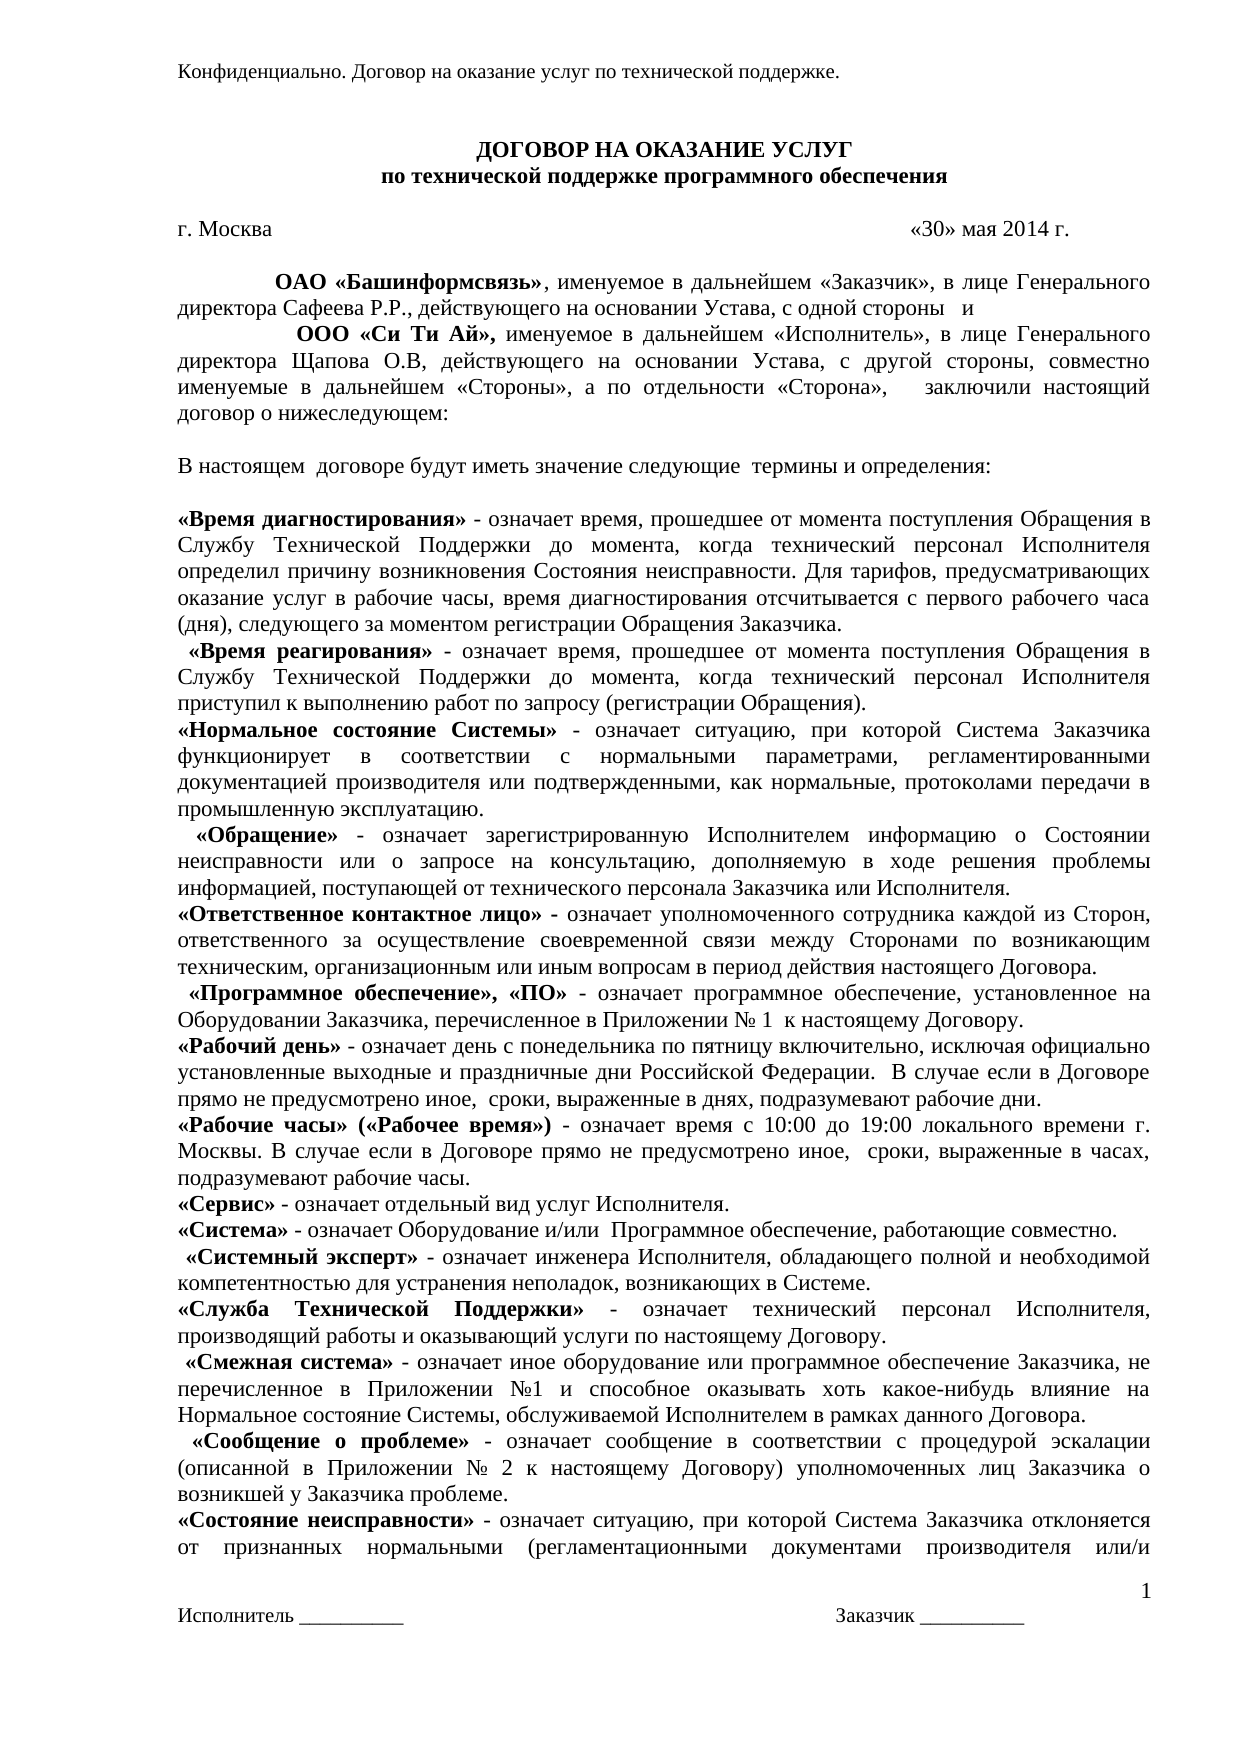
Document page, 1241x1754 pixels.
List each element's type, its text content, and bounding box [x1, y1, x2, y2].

text «Рабочие часы» («Рабочее время») - означает время с 10:00 до 19:00 локального времени г. Москвы. В случае если в Договоре прямо не предусмотрено иное, сроки, выраженные в часах, подразумевают рабочие часы. [177, 1111, 1152, 1190]
text «Системный эксперт» - означает инженера Исполнителя, обладающего полной и необходимой компетентностью для устранения неполадок, возникающих в Системе. [177, 1243, 1152, 1296]
text «Смежная система» - означает иное оборудование или программное обеспечение Заказчика, не перечисленное в Приложении №1 и способное оказывать хоть какое-нибудь влияние на Нормальное состояние Системы, обслуживаемой Исполнителем в рамках данного Договора. [177, 1348, 1152, 1427]
text «Время диагностирования» - означает время, прошедшее от момента поступления Обращения в Службу Технической Поддержки до момента, когда технический персонал Исполнителя определил причину возникновения Состояния неисправности. Для тарифов, предусматривающих оказание услуг в рабочие часы, время диагностирования отсчитывается с первого рабочего часа (дня), следующего за моментом регистрации Обращения Заказчика. [177, 505, 1152, 637]
text по технической поддержке программного обеспечения [177, 162, 1152, 189]
text «Система» - означает Оборудование и/или Программное обеспечение, работающие совместно. [177, 1216, 1152, 1243]
text ДОГОВОР НА ОКАЗАНИЕ УСЛУГ [177, 136, 1152, 162]
text «Рабочий день» - означает день с понедельника по пятницу включительно, исключая официально установленные выходные и праздничные дни Российской Федерации. В случае если в Договоре прямо не предусмотрено иное, сроки, выраженные в днях, подразумевают рабочие дни. [177, 1032, 1152, 1111]
text ОАО «Башинформсвязь», именуемое в дальнейшем «Заказчик», в лице Генерального директора Сафеева Р.Р., действующего на основании Устава, с одной стороны и [177, 268, 1152, 320]
table_header г. Москва [166, 215, 664, 241]
text «Обращение» - означает зарегистрированную Исполнителем информацию о Состоянии неисправности или о запросе на консультацию, дополняемую в ходе решения проблемы информацией, поступающей от технического персонала Заказчика или Исполнителя. [177, 821, 1152, 900]
text «Сервис» - означает отдельный вид услуг Исполнителя. [177, 1190, 1152, 1216]
text «Сообщение о проблеме» - означает сообщение в соответствии с процедурой эскалации (описанной в Приложении № 2 к настоящему Договору) уполномоченных лиц Заказчика о возникшей у Заказчика проблеме. [177, 1427, 1152, 1506]
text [177, 1506, 1152, 1559]
text «Время реагирования» - означает время, прошедшее от момента поступления Обращения в Службу Технической Поддержки до момента, когда технический персонал Исполнителя приступил к выполнению работ по запросу (регистрации Обращения). [177, 637, 1152, 716]
text «Ответственное контактное лицо» - означает уполномоченного сотрудника каждой из Сторон, ответственного за осуществление своевременной связи между Сторонами по возникающим техническим, организационным или иным вопросам в период действия настоящего Договора. [177, 900, 1152, 979]
text «Программное обеспечение», «ПО» - означает программное обеспечение, установленное на Оборудовании Заказчика, перечисленное в Приложении № 1 к настоящему Договору. [177, 979, 1152, 1032]
text «Нормальное состояние Системы» - означает ситуацию, при которой Система Заказчика функционирует в соответствии с нормальными параметрами, регламентированными документацией производителя или подтвержденными, как нормальные, протоколами передачи в промышленную эксплуатацию. [177, 716, 1152, 821]
table_header «30» мая 2014 г. [664, 215, 1163, 241]
text ООО «Си Ти Ай», именуемое в дальнейшем «Исполнитель», в лице Генерального директора Щапова О.В, действующего на основании Устава, с другой стороны, совместно именуемые в дальнейшем «Стороны», а по отдельности «Сторона», заключили настоящий договор о нижеследующем: [177, 320, 1152, 426]
text «Служба Технической Поддержки» - означает технический персонал Исполнителя, производящий работы и оказывающий услуги по настоящему Договору. [177, 1296, 1152, 1348]
text В настоящем договоре будут иметь значение следующие термины и определения: [177, 452, 1152, 478]
